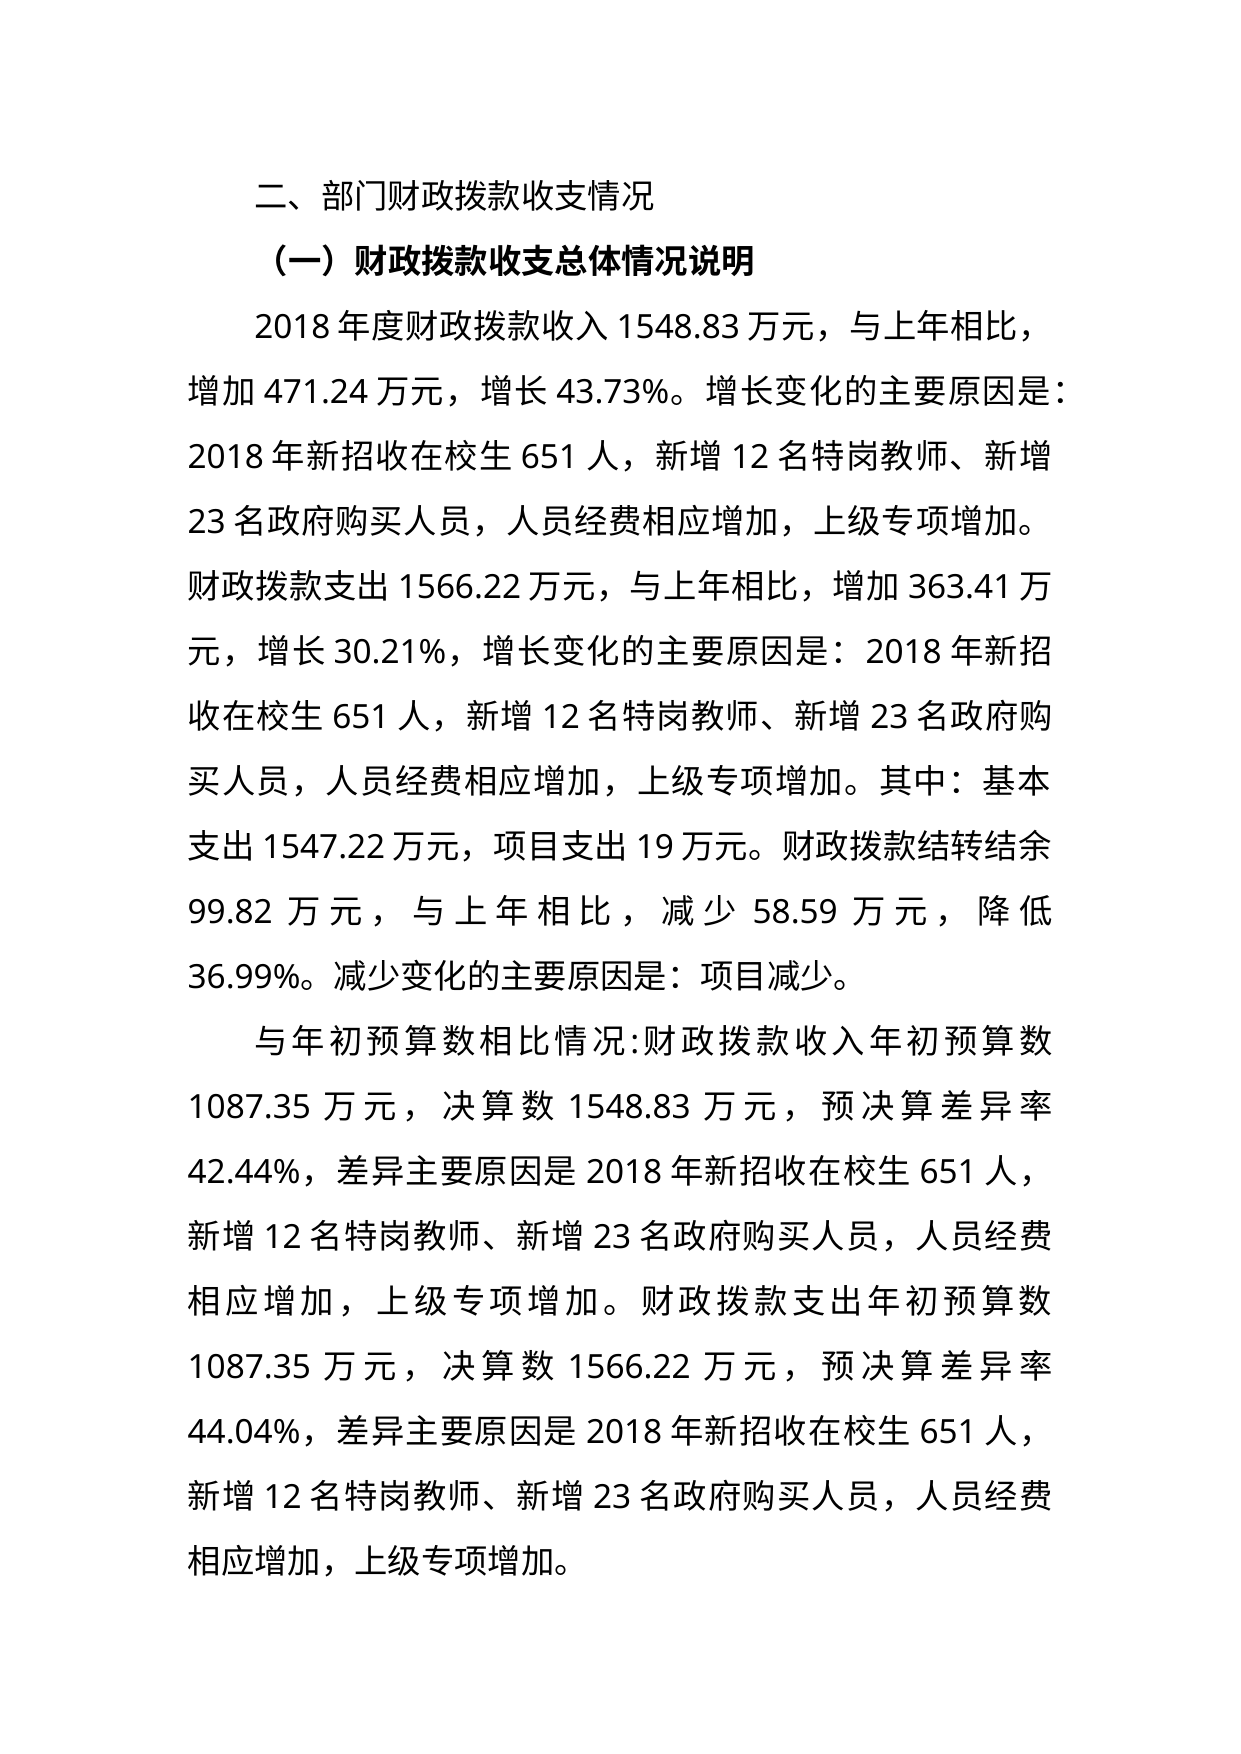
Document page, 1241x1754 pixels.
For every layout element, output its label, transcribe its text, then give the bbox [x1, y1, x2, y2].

text 与年初预算数相比情况:财政拨款收入年初预算数1087.35万元，决算数1548.83万元，预决算差异率42.44%，差异主要原因是2018年新招收在校生651人，新增12名特岗教师、新增23名政府购买人员，人员经费相应增加，上级专项增加。财政拨款支出年初预算数1087.35万元，决算数1566.22万元，预决算差异率44.04%，差异主要原因是2018年新招收在校生651人，新增12名特岗教师、新增23名政府购买人员，人员经费相应增加，上级专项增加。 [187, 1007, 1053, 1592]
text （一）财政拨款收支总体情况说明 [187, 227, 1053, 292]
text 二、部门财政拨款收支情况 [187, 162, 1053, 227]
text 2018年度财政拨款收入1548.83万元，与上年相比，增加471.24万元，增长43.73%。增长变化的主要原因是：2018年新招收在校生651人，新增12名特岗教师、新增23名政府购买人员，人员经费相应增加，上级专项增加。财政拨款支出1566.22万元，与上年相比，增加363.41万元，增长30.21%，增长变化的主要原因是：2018年新招收在校生651人，新增12名特岗教师、新增23名政府购买人员，人员经费相应增加，上级专项增加。其中：基本支出1547.22万元，项目支出19万元。财政拨款结转结余99.82万元，与上年相比，减少58.59万元，降低36.99%。减少变化的主要原因是：项目减少。 [187, 292, 1053, 1007]
